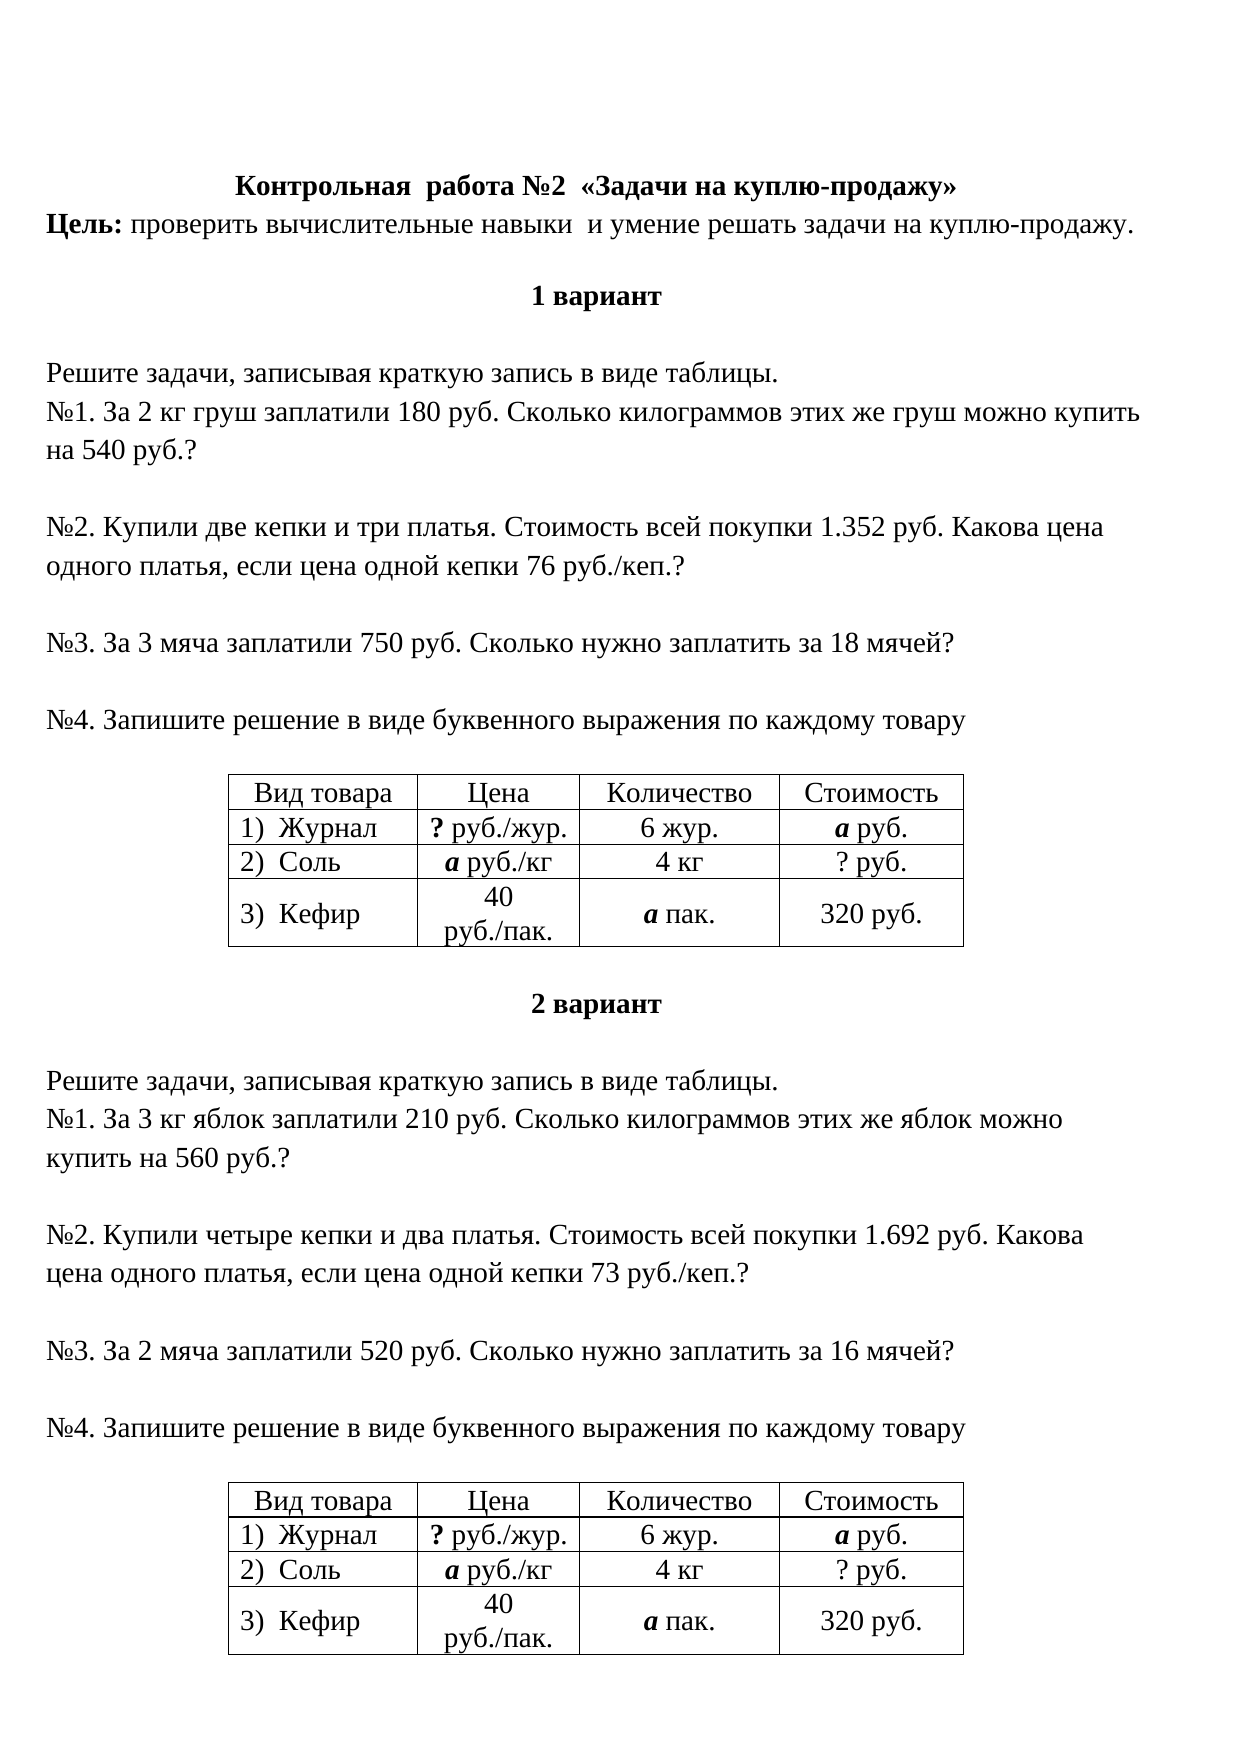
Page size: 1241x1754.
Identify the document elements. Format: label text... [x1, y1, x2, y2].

text №1. За 2 кг груш заплатили 180 руб. Сколько килограммов этих же груш можно купить на 540 руб.? [46, 394, 1146, 466]
table_cell 320 руб. [780, 879, 963, 946]
table_cell а руб./кг [418, 845, 579, 878]
table_cell ? руб./жур. [418, 810, 579, 843]
table_cell а руб. [780, 1518, 963, 1551]
table_header Цена [418, 775, 579, 809]
table_cell 4 кг [580, 845, 779, 878]
table_cell 2) Соль [229, 1552, 417, 1586]
text №3. За 3 мяча заплатили 750 руб. Сколько нужно заплатить за 18 мячей? [46, 625, 1146, 659]
table_header Вид товара [229, 1483, 417, 1516]
text 1 вариант [46, 278, 1146, 312]
table_header Цена [418, 1483, 579, 1516]
table_cell а пак. [580, 879, 779, 946]
table_cell ? руб. [780, 845, 963, 878]
table_cell а пак. [580, 1587, 779, 1654]
table_cell 6 жур. [580, 810, 779, 843]
text №2. Купили две кепки и три платья. Стоимость всей покупки 1.352 руб. Какова цена одного платья, если цена одной кепки 76 руб./кеп.? [46, 509, 1146, 582]
text №4. Запишите решение в виде буквенного выражения по каждому товару [46, 1410, 1146, 1443]
table_cell 2) Соль [229, 845, 417, 878]
table_cell 1) Журнал [229, 1518, 417, 1551]
text №3. За 2 мяча заплатили 520 руб. Сколько нужно заплатить за 16 мячей? [46, 1333, 1146, 1366]
text 2 вариант [46, 986, 1146, 1019]
table_cell 40 руб./пак. [418, 879, 579, 946]
table_cell 4 кг [580, 1552, 779, 1586]
table_cell ? руб. [780, 1552, 963, 1586]
table_cell 3) Кефир [229, 879, 417, 946]
table_header Количество [580, 775, 779, 809]
table_cell 3) Кефир [229, 1587, 417, 1654]
table_header Количество [580, 1483, 779, 1516]
table_header Стоимость [780, 775, 963, 809]
table_header Вид товара [229, 775, 417, 809]
text №2. Купили четыре кепки и два платья. Стоимость всей покупки 1.692 руб. Какова цена одного платья, если цена одной кепки 73 руб./кеп.? [46, 1217, 1146, 1289]
text Решите задачи, записывая краткую запись в виде таблицы. [46, 355, 1146, 389]
text №1. За 3 кг яблок заплатили 210 руб. Сколько килограммов этих же яблок можно купить на 560 руб.? [46, 1101, 1146, 1173]
text Цель: проверить вычислительные навыки и умение решать задачи на куплю-продажу. [46, 206, 1146, 240]
table_cell 6 жур. [580, 1518, 779, 1551]
table_header Стоимость [780, 1483, 963, 1516]
table_cell ? руб./жур. [418, 1518, 579, 1551]
text Контрольная работа №2 «Задачи на куплю-продажу» [46, 168, 1146, 201]
text Решите задачи, записывая краткую запись в виде таблицы. [46, 1063, 1146, 1096]
table_cell 1) Журнал [229, 810, 417, 843]
table_cell а руб. [780, 810, 963, 843]
text №4. Запишите решение в виде буквенного выражения по каждому товару [46, 702, 1146, 736]
table_cell а руб./кг [418, 1552, 579, 1586]
table_cell 320 руб. [780, 1587, 963, 1654]
table_cell 40 руб./пак. [418, 1587, 579, 1654]
